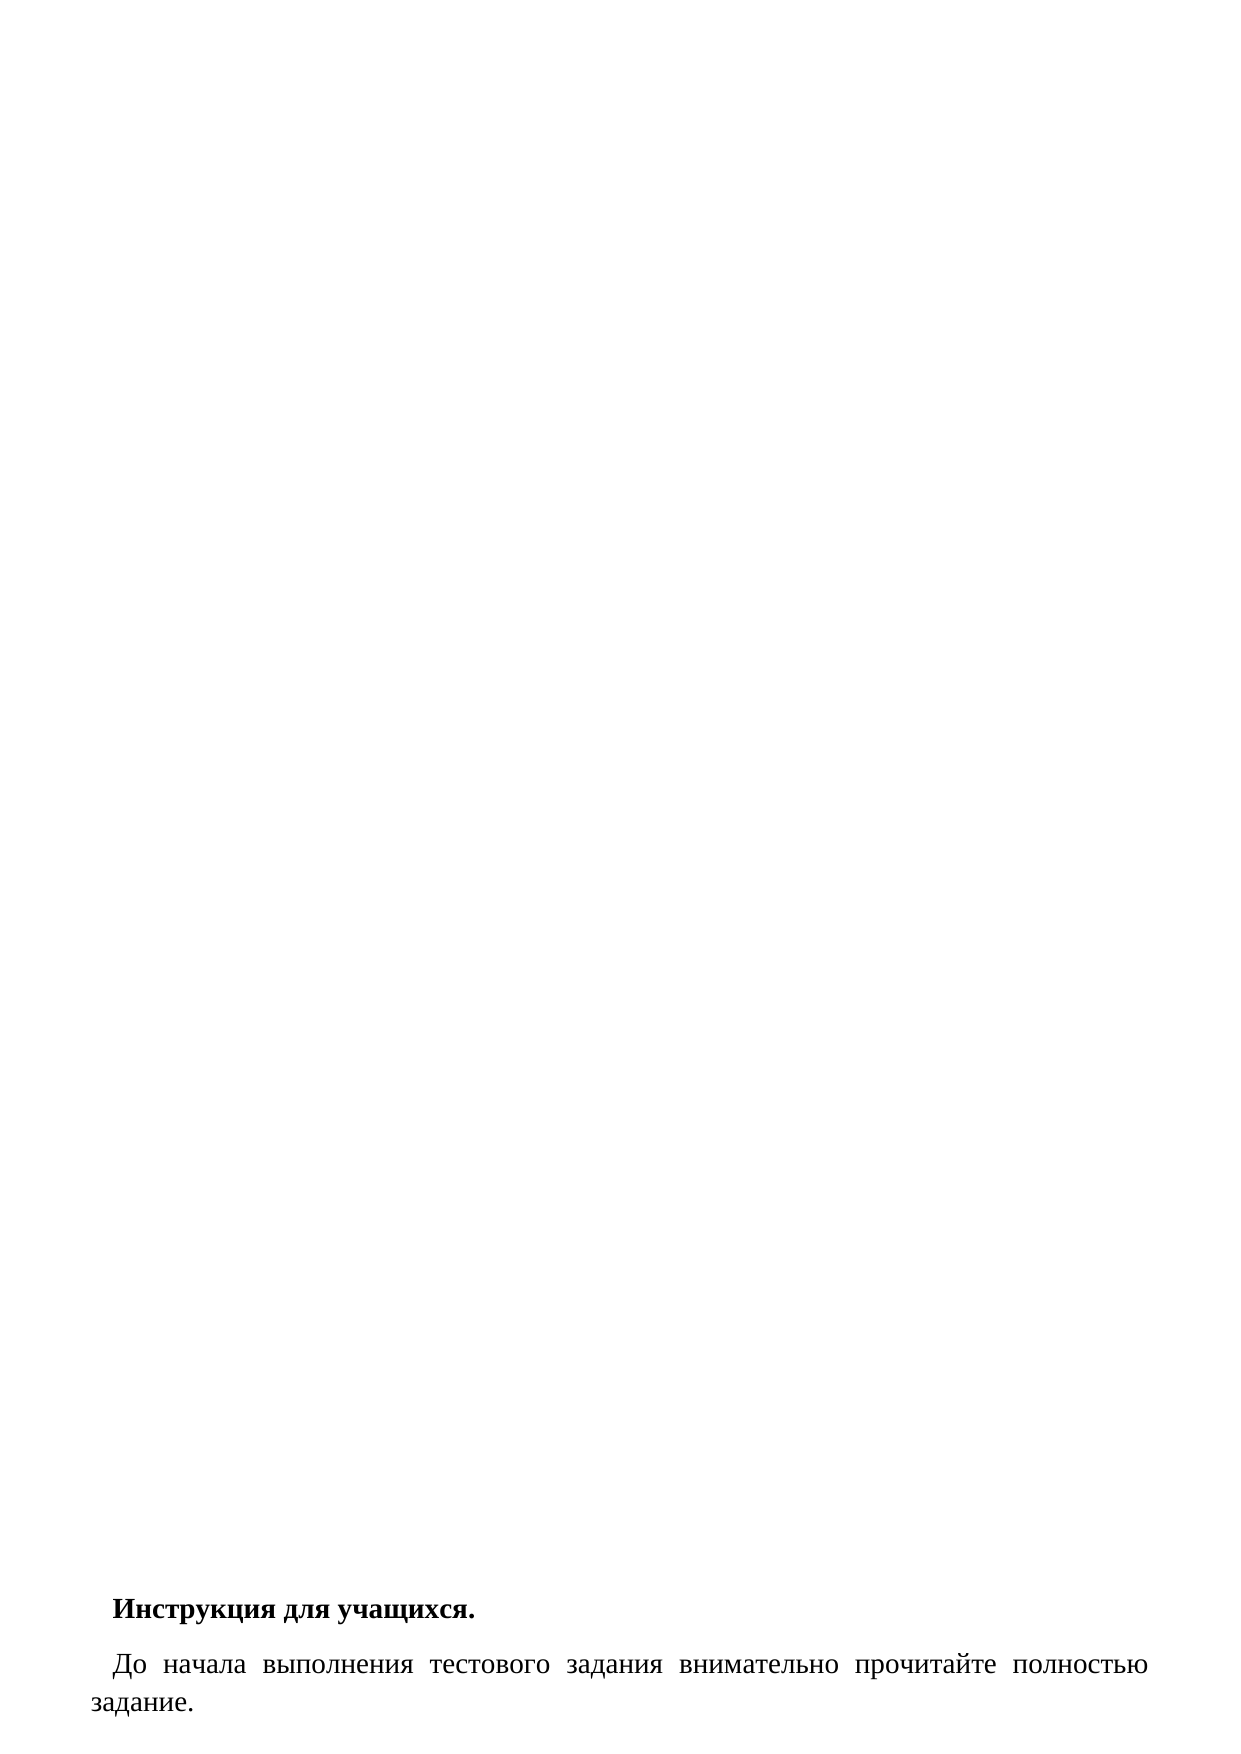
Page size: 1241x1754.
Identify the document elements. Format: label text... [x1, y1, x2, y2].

text Инструкция для учащихся. [91, 1592, 1149, 1625]
text До начала выполнения тестового задания внимательно прочитайте полностью задание. [91, 1646, 1149, 1718]
